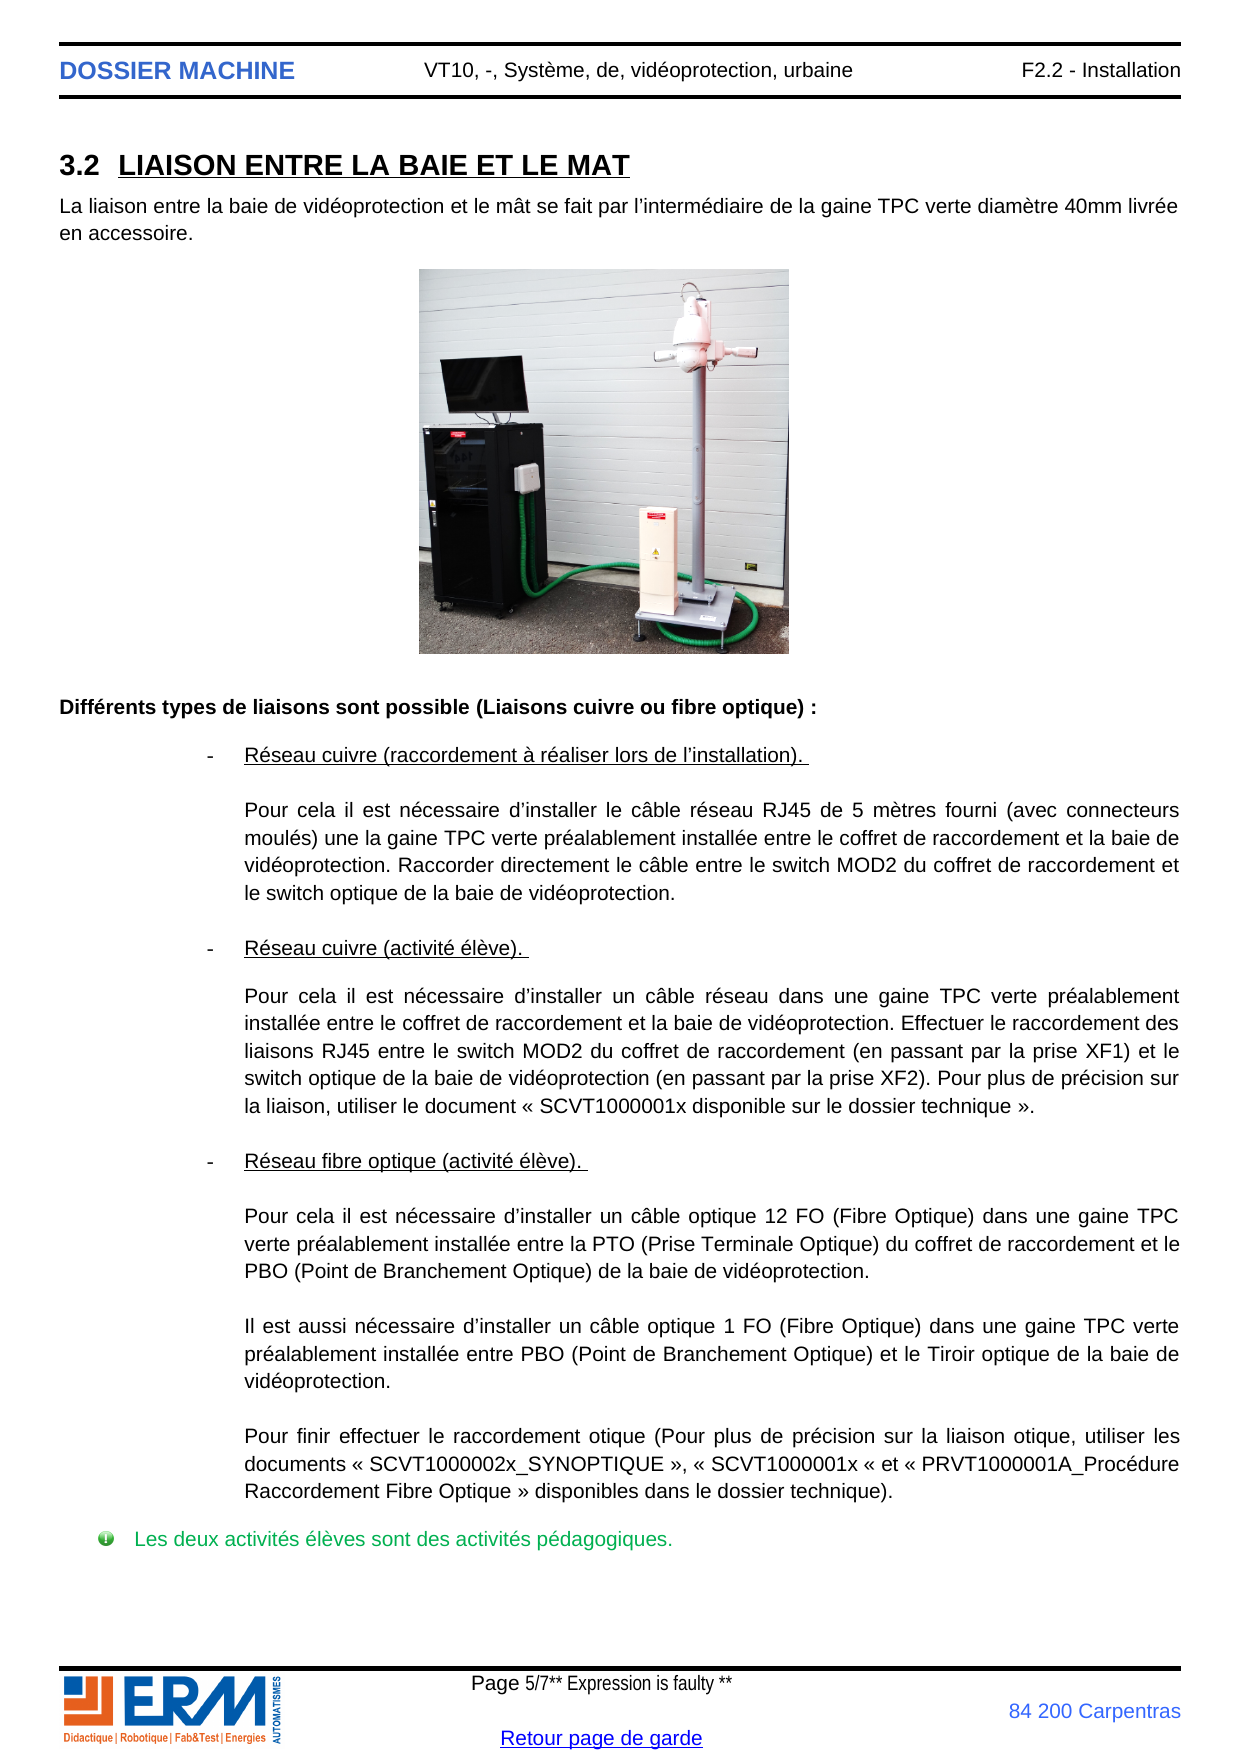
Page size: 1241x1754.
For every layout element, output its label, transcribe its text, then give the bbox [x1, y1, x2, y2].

picture [419, 269, 789, 654]
list Réseau cuivre (raccordement à réaliser lors de l’installation). [207, 743, 1181, 767]
list Réseau fibre optique (activité élève). [207, 1149, 1181, 1173]
text La liaison entre la baie de vidéoprotection et le mât se fait par l’intermédiaire de la gaine TPC verte diamètre 40mm livrée en accessoire. [59, 193, 1181, 245]
list Pour cela il est nécessaire d’installer le câble réseau RJ45 de 5 mètres fourni (avec connecteurs moulés) une la gaine TPC verte préalablement installée entre le coffret de raccordement et la baie de vidéoprotection. Raccorder directement le câble entre le switch MOD2 du coffret de raccordement et le switch optique de la baie de vidéoprotection. [244, 798, 1181, 904]
text Différents types de liaisons sont possible (Liaisons cuivre ou fibre optique) : [59, 694, 1181, 718]
list Pour cela il est nécessaire d’installer un câble optique 12 FO (Fibre Optique) dans une gaine TPC verte préalablement installée entre la PTO (Prise Terminale Optique) du coffret de raccordement et le PBO (Point de Branchement Optique) de la baie de vidéoprotection. [244, 1204, 1181, 1283]
text Les deux activités élèves sont des activités pédagogiques. [97, 1527, 1181, 1551]
list Réseau cuivre (activité élève). [207, 936, 1181, 960]
picture [97, 1530, 115, 1547]
list Il est aussi nécessaire d’installer un câble optique 1 FO (Fibre Optique) dans une gaine TPC verte préalablement installée entre PBO (Point de Branchement Optique) et le Tiroir optique de la baie de vidéoprotection. [244, 1314, 1181, 1393]
subtitle liaison entre la baie et le mat [59, 147, 1181, 181]
list Raccordement Fibre Optique » disponibles dans le dossier technique). [244, 1479, 1181, 1503]
list Pour cela il est nécessaire d’installer un câble réseau dans une gaine TPC verte préalablement installée entre le coffret de raccordement et la baie de vidéoprotection. Effectuer le raccordement des liaisons RJ45 entre le switch MOD2 du coffret de raccordement (en passant par la prise XF1) et le switch optique de la baie de vidéoprotection (en passant par la prise XF2). Pour plus de précision sur la liaison, utiliser le document « SCVT1000001x disponible sur le dossier technique ». [244, 984, 1181, 1118]
list Pour finir effectuer le raccordement otique (Pour plus de précision sur la liaison otique, utiliser les documents « SCVT1000002x_SYNOPTIQUE », « SCVT1000001x « et « PRVT1000001A_Procédure [244, 1424, 1181, 1475]
